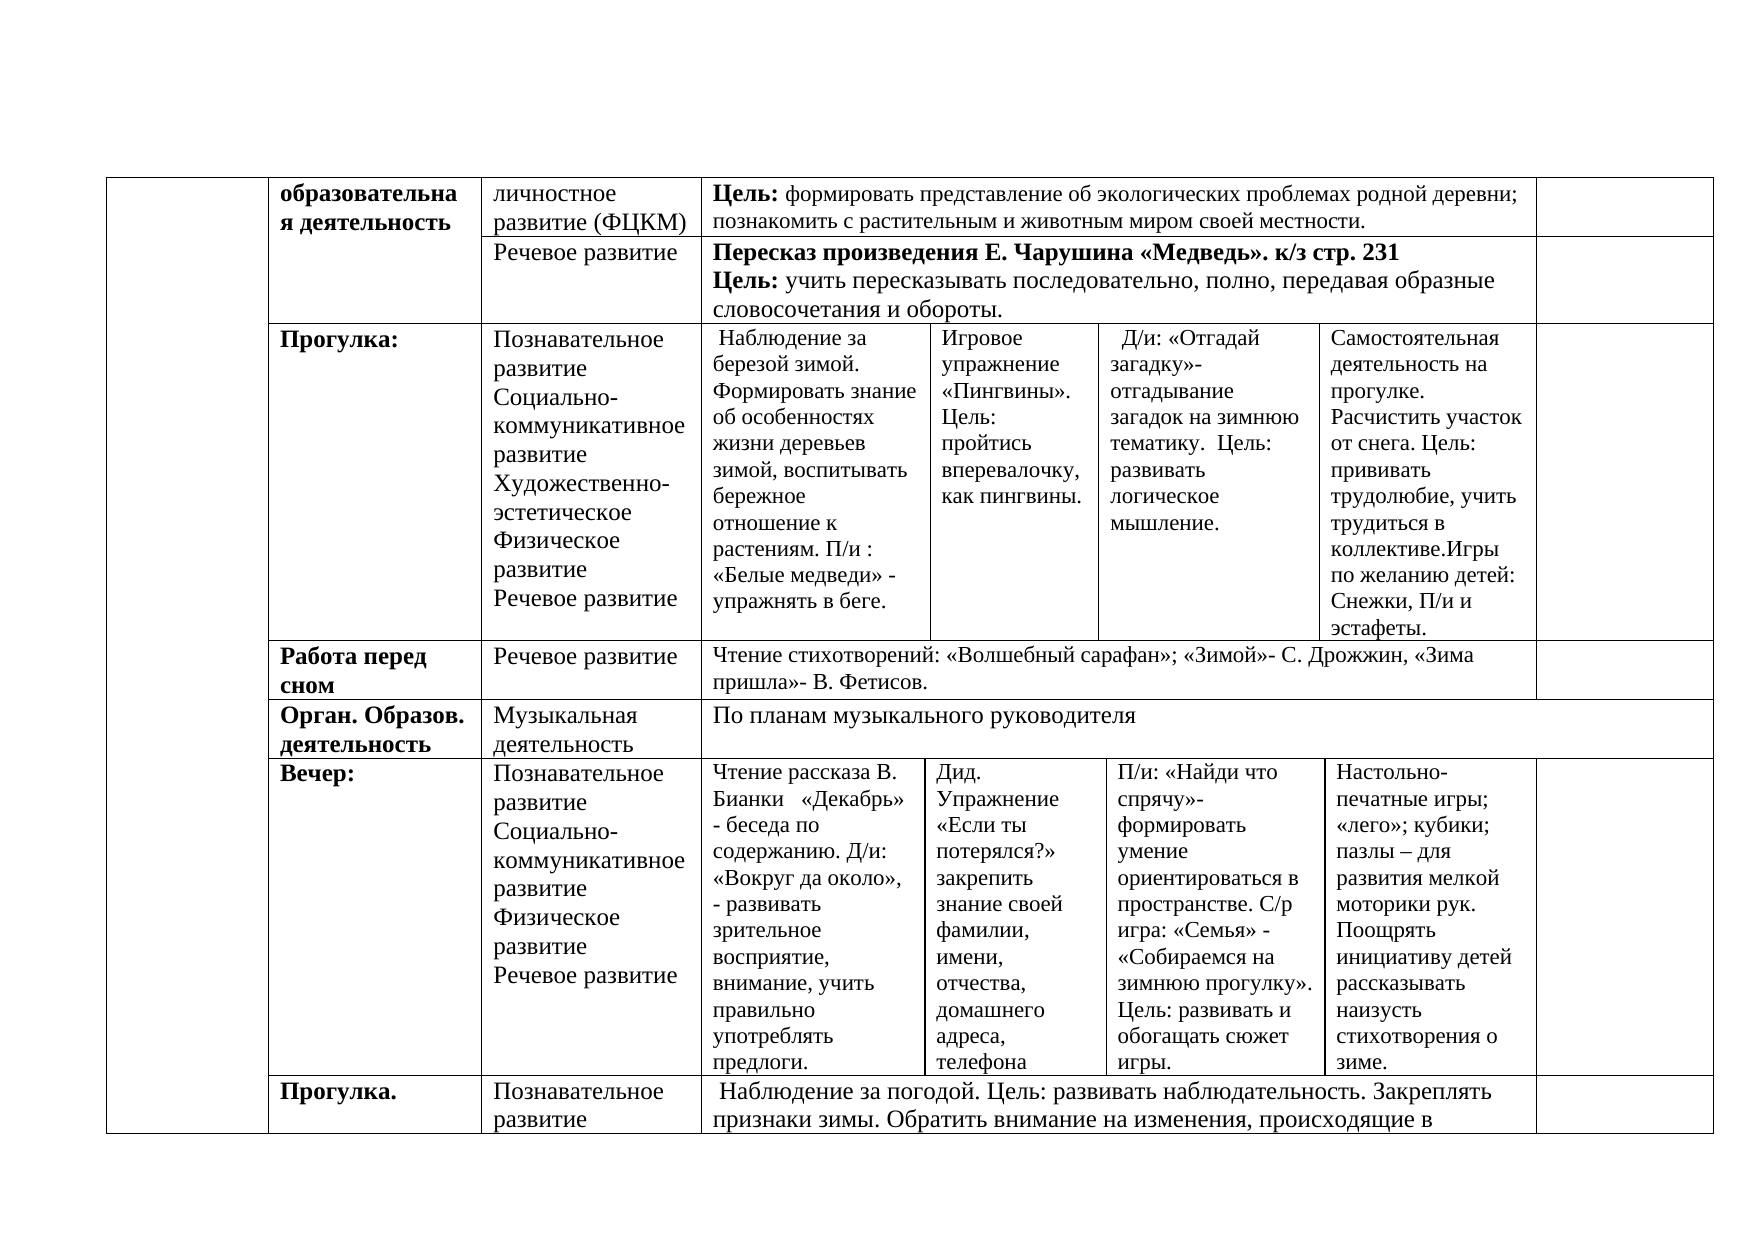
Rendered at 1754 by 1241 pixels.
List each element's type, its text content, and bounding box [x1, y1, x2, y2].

table_cell [1537, 759, 1713, 1075]
table_cell Дид. Упражнение «Если ты потерялся?» закрепить знание своей фамилии, имени, отчества, домашнего адреса, телефона [926, 759, 1106, 1075]
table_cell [702, 1076, 1536, 1133]
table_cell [269, 178, 481, 323]
table_cell Речевое развитие [482, 237, 701, 323]
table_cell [482, 178, 701, 236]
table_cell Музыкальная деятельность [482, 700, 701, 757]
table_cell Орган. Образов. деятельность [269, 700, 481, 757]
table_cell Игровое упражнение «Пингвины». Цель: пройтись вперевалочку, как пингвины. [931, 324, 1098, 640]
table_cell [1537, 1076, 1713, 1133]
table_cell [1537, 237, 1713, 323]
table_cell Познавательное развитие Социально-коммуникативное развитие Художественно-эстетическое Физическое развитие Речевое развитие [482, 324, 701, 640]
table_cell Работа перед сном [269, 641, 481, 699]
table_cell Наблюдение за березой зимой. Формировать знание об особенностях жизни деревьев зимой, воспитывать бережное отношение к растениям. П/и : «Белые медведи» - упражнять в беге. [702, 324, 930, 640]
table_cell Познавательное развитие Социально-коммуникативное развитие Физическое развитие Речевое развитие [482, 759, 701, 1075]
table_cell [1537, 641, 1713, 699]
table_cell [482, 1076, 701, 1133]
table_cell [1537, 324, 1713, 640]
table_cell Самостоятельная деятельность на прогулке. Расчистить участок от снега. Цель: прививать трудолюбие, учить трудиться в коллективе.Игры по желанию детей: Снежки, П/и и эстафеты. [1320, 324, 1536, 640]
table_cell Чтение стихотворений: «Волшебный сарафан»; «Зимой»- С. Дрожжин, «Зима пришла»- В. Фетисов. [702, 641, 1536, 699]
table_cell Д/и: «Отгадай загадку»- отгадывание загадок на зимнюю тематику. Цель: развивать логическое мышление. [1099, 324, 1319, 640]
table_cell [702, 178, 1536, 236]
table_cell Пересказ произведения Е. Чарушина «Медведь». к/з стр. 231 Цель: учить пересказывать последовательно, полно, передавая образные словосочетания и обороты. [702, 237, 1536, 323]
table_cell [1537, 178, 1713, 236]
table_cell Прогулка: [269, 324, 481, 640]
table_cell Вечер: [269, 759, 481, 1075]
table_cell Чтение рассказа В. Бианки «Декабрь» - беседа по содержанию. Д/и: «Вокруг да около», - развивать зрительное восприятие, внимание, учить правильно употреблять предлоги. [702, 759, 924, 1075]
table_cell Прогулка. [269, 1076, 481, 1133]
table_cell Настольно- печатные игры; «лего»; кубики; пазлы – для развития мелкой моторики рук. Поощрять инициативу детей рассказывать наизусть стихотворения о зиме. [1326, 759, 1536, 1075]
table_cell Речевое развитие [482, 641, 701, 699]
table_cell П/и: «Найди что спрячу»- формировать умение ориентироваться в пространстве. С/р игра: «Семья» - «Собираемся на зимнюю прогулку». Цель: развивать и обогащать сюжет игры. [1107, 759, 1324, 1075]
table_cell По планам музыкального руководителя [702, 700, 1713, 757]
